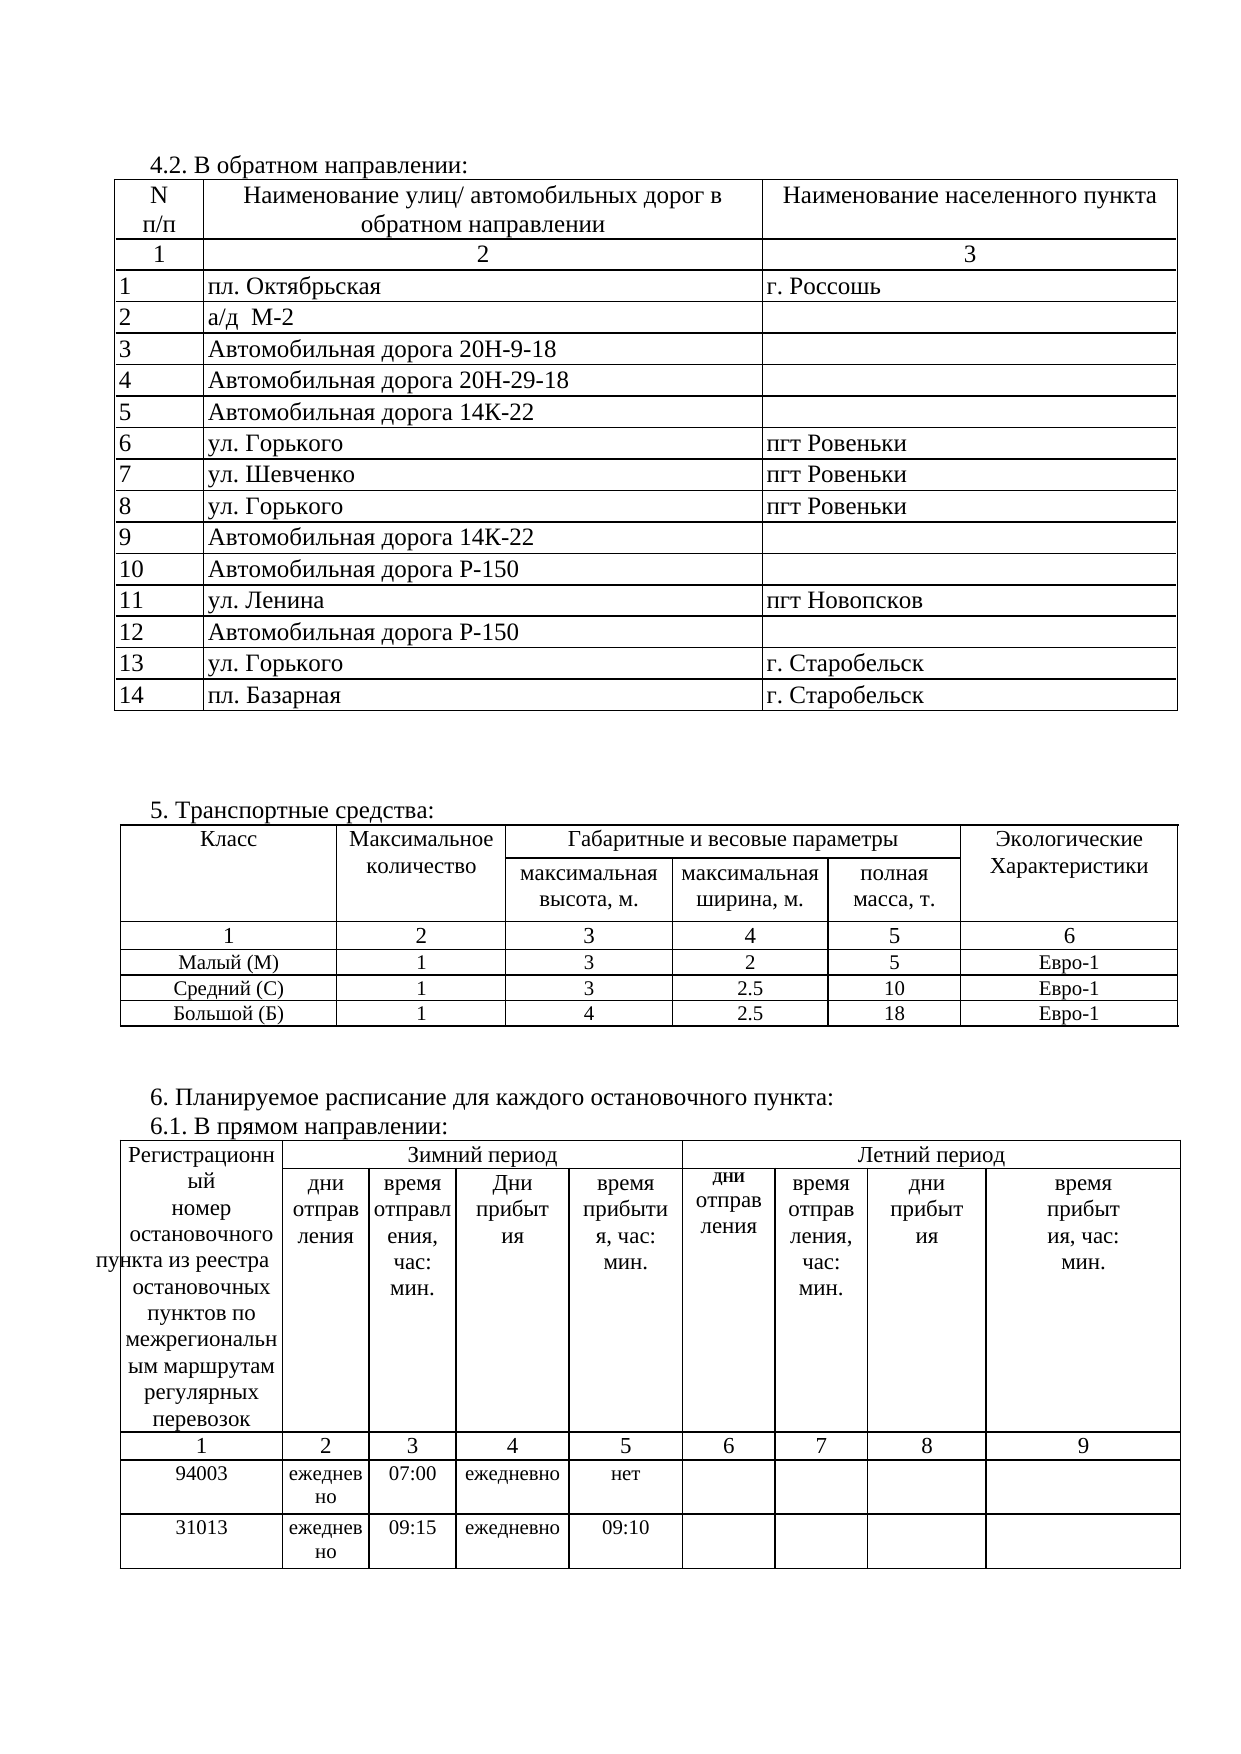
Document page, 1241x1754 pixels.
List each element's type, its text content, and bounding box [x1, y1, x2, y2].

table_cell ул. Шевченко [204, 460, 762, 489]
table_cell а/д М-2 [204, 302, 762, 332]
table_cell ул. Ленина [204, 586, 762, 615]
table_cell г. Старобельск [763, 678, 1177, 710]
table_cell 14 [115, 679, 203, 710]
table_cell [763, 553, 1177, 584]
table_cell Средний (С) [121, 976, 336, 1000]
table_cell [868, 1461, 985, 1513]
table_cell 3 [506, 976, 672, 1000]
table_cell 2.5 [673, 1001, 827, 1025]
table_cell ежедневно [457, 1515, 568, 1568]
table_cell 5 [829, 950, 960, 974]
table_cell 13 [115, 648, 203, 678]
table_cell 5 [570, 1433, 682, 1459]
table_cell 94003 [121, 1461, 282, 1513]
table_cell 3 [370, 1433, 455, 1459]
table_cell Дни прибыт ия [457, 1169, 568, 1431]
table_cell г. Россошь [763, 269, 1177, 301]
table_cell Автомобильная дорога 14К-22 [204, 397, 762, 427]
table_cell ежедневно [457, 1461, 568, 1513]
table_cell [987, 1461, 1180, 1513]
table_cell пгт Новопсков [763, 584, 1177, 615]
table_cell 1 [337, 950, 505, 974]
table_cell 2 [337, 922, 505, 948]
table_cell 12 [115, 616, 203, 647]
table_cell максимальная высота, м. [506, 859, 672, 921]
table_cell 2 [115, 302, 203, 332]
table_cell 1 [121, 1433, 282, 1459]
table_cell 1 [121, 922, 336, 948]
table_cell 1 [337, 1001, 505, 1025]
table_header Класс [121, 826, 336, 921]
table_cell 31013 [121, 1515, 282, 1568]
table_cell 8 [868, 1433, 985, 1459]
table_header Наименование населенного пункта [763, 180, 1177, 238]
table_cell 3 [506, 922, 672, 948]
table_cell [763, 301, 1177, 332]
table_cell Автомобильная дорога 14К-22 [204, 523, 762, 552]
table_cell [763, 332, 1177, 364]
table_header Экологические Характеристики [961, 826, 1177, 921]
table_cell пгт Ровеньки [763, 458, 1177, 489]
table_cell [987, 1515, 1180, 1568]
table_cell 4 [115, 365, 203, 395]
text 4.2. В обратном направлении: [150, 150, 1090, 179]
table_cell максимальная ширина, м. [673, 859, 827, 921]
table_cell Евро-1 [961, 976, 1177, 1000]
table_cell [763, 364, 1177, 395]
table_cell 9 [987, 1433, 1180, 1459]
table_cell 2.5 [673, 976, 827, 1000]
text 6.1. В прямом направлении: [150, 1111, 1090, 1139]
table_cell 2 [673, 950, 827, 974]
table_cell 8 [115, 491, 203, 521]
table_cell [763, 395, 1177, 427]
table_cell [868, 1515, 985, 1568]
table_cell [776, 1515, 867, 1568]
table_cell нет [570, 1461, 682, 1513]
table_cell полная масса, т. [829, 859, 960, 921]
table_cell 11 [115, 585, 203, 615]
table_cell ДНИ отправ ления [683, 1169, 774, 1431]
text 6. Планируемое расписание для каждого остановочного пункта: [150, 1082, 1090, 1111]
table_cell 10 [115, 554, 203, 584]
table_cell [683, 1461, 774, 1513]
table_cell Автомобильная дорога Р-150 [204, 617, 762, 647]
table_cell Малый (М) [121, 950, 336, 974]
table_cell 5 [115, 396, 203, 427]
table_cell 4 [673, 922, 827, 948]
table_cell ул. Горького [204, 648, 762, 678]
table_cell ул. Горького [204, 428, 762, 458]
table_cell 2 [283, 1433, 368, 1459]
table_cell 18 [829, 1001, 960, 1025]
table_cell ул. Горького [204, 491, 762, 521]
table_cell 07:00 [370, 1461, 455, 1513]
table_cell 3 [115, 333, 203, 364]
table_header N п/п [115, 180, 203, 238]
table_cell 3 [506, 950, 672, 974]
table_header Габаритные и весовые параметры [506, 826, 960, 857]
table_header Наименование улиц/ автомобильных дорог в обратном направлении [204, 180, 762, 238]
table_cell 9 [115, 522, 203, 552]
table_cell 5 [829, 922, 960, 948]
table_cell пгт Ровеньки [763, 427, 1177, 458]
table_cell 1 [115, 239, 203, 269]
table_cell 2 [204, 240, 762, 269]
table_cell ежедневно [283, 1461, 368, 1513]
table_header Зимний период [283, 1141, 682, 1167]
table_cell дни прибыт ия [868, 1169, 985, 1431]
table_cell 1 [337, 976, 505, 1000]
table_cell Большой (Б) [121, 1001, 336, 1025]
text 5. Транспортные средства: [150, 795, 1090, 824]
table_cell Евро-1 [961, 950, 1177, 974]
table_cell Автомобильная дорога 20Н-29-18 [204, 365, 762, 395]
table_cell 1 [115, 270, 203, 301]
table_cell [776, 1461, 867, 1513]
table_header Летний период [683, 1141, 1180, 1167]
table_cell Евро-1 [961, 1001, 1177, 1025]
table_cell 10 [829, 976, 960, 1000]
table_cell 6 [683, 1433, 774, 1459]
table_cell 7 [115, 459, 203, 489]
table_cell время прибыти я, час: мин. [570, 1169, 682, 1431]
table_cell 09:15 [370, 1515, 455, 1568]
table_cell время отправл ения, час: мин. [370, 1169, 455, 1431]
table_cell [683, 1515, 774, 1568]
table_cell [763, 521, 1177, 552]
table_cell г. Старобельск [763, 647, 1177, 678]
table_cell ежедневно [283, 1515, 368, 1568]
table_cell 09:10 [570, 1515, 682, 1568]
table_cell 6 [115, 428, 203, 458]
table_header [121, 1141, 282, 1431]
table_cell 4 [457, 1433, 568, 1459]
table_cell время прибыт ия, час: мин. [987, 1169, 1180, 1431]
table_cell дни отправ ления [283, 1169, 368, 1431]
table_cell 3 [763, 238, 1177, 269]
table_cell 4 [506, 1001, 672, 1025]
table_header Максимальное количество [337, 826, 505, 921]
table_cell пл. Базарная [204, 680, 762, 710]
table_cell [763, 615, 1177, 647]
table_cell время отправ ления, час: мин. [776, 1169, 867, 1431]
table_cell Автомобильная дорога 20Н-9-18 [204, 334, 762, 364]
table_cell Автомобильная дорога Р-150 [204, 554, 762, 584]
table_cell 6 [961, 922, 1177, 948]
table_cell пл. Октябрьская [204, 271, 762, 301]
table_cell 7 [776, 1433, 867, 1459]
table_cell пгт Ровеньки [763, 490, 1177, 521]
